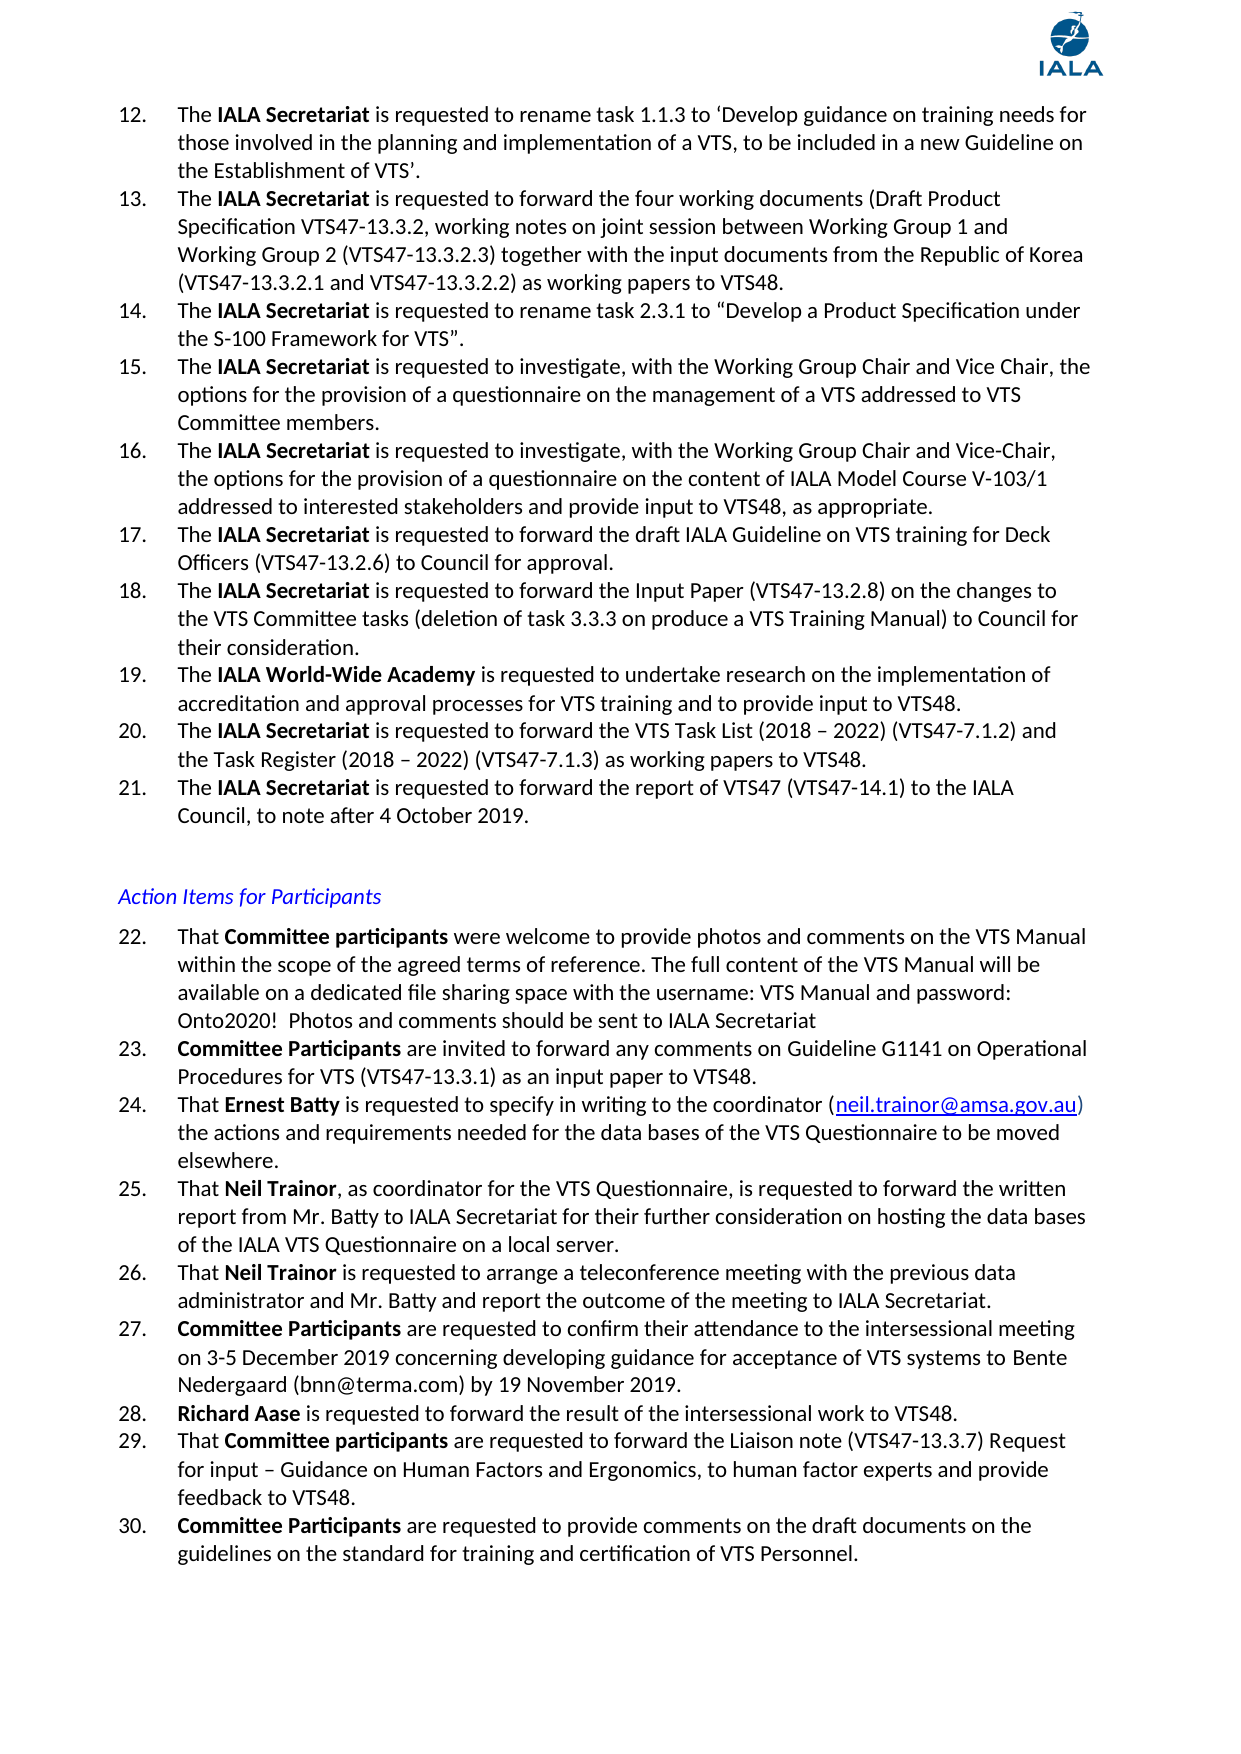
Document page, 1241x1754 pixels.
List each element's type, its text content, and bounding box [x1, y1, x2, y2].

list That Ernest Batty is requested to specify in writing to the coordinator (neil.trainor@amsa.gov.au) the actions and requirements needed for the data bases of the VTS Questionnaire to be moved elsewhere. 17 [118, 1090, 1092, 1174]
list The IALA Secretariat is requested to rename task 1.1.3 to ‘Develop guidance on training needs for those involved in the planning and implementation of a VTS, to be included in a new Guideline on the Establishment of VTS’. 17 [118, 100, 1092, 184]
list That Committee participants were welcome to provide photos and comments on the VTS Manual within the scope of the agreed terms of reference. The full content of the VTS Manual will be available on a dedicated file sharing space with the username: VTS Manual and password: Onto2020! Photos and comments should be sent to IALA Secretariat 12 [118, 922, 1092, 1034]
list Committee Participants are requested to provide comments on the draft documents on the guidelines on the standard for training and certification of VTS Personnel. 21 [118, 1511, 1092, 1567]
list Committee Participants are requested to confirm their attendance to the intersessional meeting on 3-5 December 2019 concerning developing guidance for acceptance of VTS systems to Bente Nedergaard (bnn@terma.com) by 19 November 2019. 19 [118, 1314, 1092, 1399]
list The IALA Secretariat is requested to investigate, with the Working Group Chair and Vice Chair, the options for the provision of a questionnaire on the management of a VTS addressed to VTS Committee members. 20 [118, 352, 1092, 436]
list The IALA Secretariat is requested to forward the Input Paper (VTS47-13.2.8) on the changes to the VTS Committee tasks (deletion of task 3.3.3 on produce a VTS Training Manual) to Council for their consideration. 21 [118, 577, 1092, 661]
list The IALA Secretariat is requested to forward the VTS Task List (2018 – 2022) (VTS47-7.1.2) and the Task Register (2018 – 2022) (VTS47-7.1.3) as working papers to VTS48. 22 [118, 717, 1092, 773]
list The IALA Secretariat is requested to forward the four working documents (Draft Product Specification VTS47-13.3.2, working notes on joint session between Working Group 1 and Working Group 2 (VTS47-13.3.2.3) together with the input documents from the Republic of Korea (VTS47-13.3.2.1 and VTS47-13.3.2.2) as working papers to VTS48. 19 [118, 184, 1092, 296]
list The IALA Secretariat is requested to rename task 2.3.1 to “Develop a Product Specification under the S-100 Framework for VTS”. 19 [118, 296, 1092, 352]
list That Committee participants are requested to forward the Liaison note (VTS47-13.3.7) Request for input – Guidance on Human Factors and Ergonomics, to human factor experts and provide feedback to VTS48. 20 [118, 1427, 1092, 1511]
list That Neil Trainor is requested to arrange a teleconference meeting with the previous data administrator and Mr. Batty and report the outcome of the meeting to IALA Secretariat. 17 [118, 1258, 1092, 1314]
list That Neil Trainor, as coordinator for the VTS Questionnaire, is requested to forward the written report from Mr. Batty to IALA Secretariat for their further consideration on hosting the data bases of the IALA VTS Questionnaire on a local server. 17 [118, 1174, 1092, 1258]
list Committee Participants are invited to forward any comments on Guideline G1141 on Operational Procedures for VTS (VTS47-13.3.1) as an input paper to VTS48. 15 [118, 1034, 1092, 1090]
list The IALA World-Wide Academy is requested to undertake research on the implementation of accreditation and approval processes for VTS training and to provide input to VTS48. 21 [118, 661, 1092, 717]
list The IALA Secretariat is requested to forward the draft IALA Guideline on VTS training for Deck Officers (VTS47-13.2.6) to Council for approval. 21 [118, 521, 1092, 577]
list The IALA Secretariat is requested to forward the report of VTS47 (VTS47-14.1) to the IALA Council, to note after 4 October 2019. 23 [118, 773, 1092, 829]
list Richard Aase is requested to forward the result of the intersessional work to VTS48. 19 [118, 1399, 1092, 1427]
text Action Items for Participants [118, 882, 1122, 910]
picture [1025, 4, 1114, 90]
list The IALA Secretariat is requested to investigate, with the Working Group Chair and Vice-Chair, the options for the provision of a questionnaire on the content of IALA Model Course V-103/1 addressed to interested stakeholders and provide input to VTS48, as appropriate. 21 [118, 436, 1092, 521]
